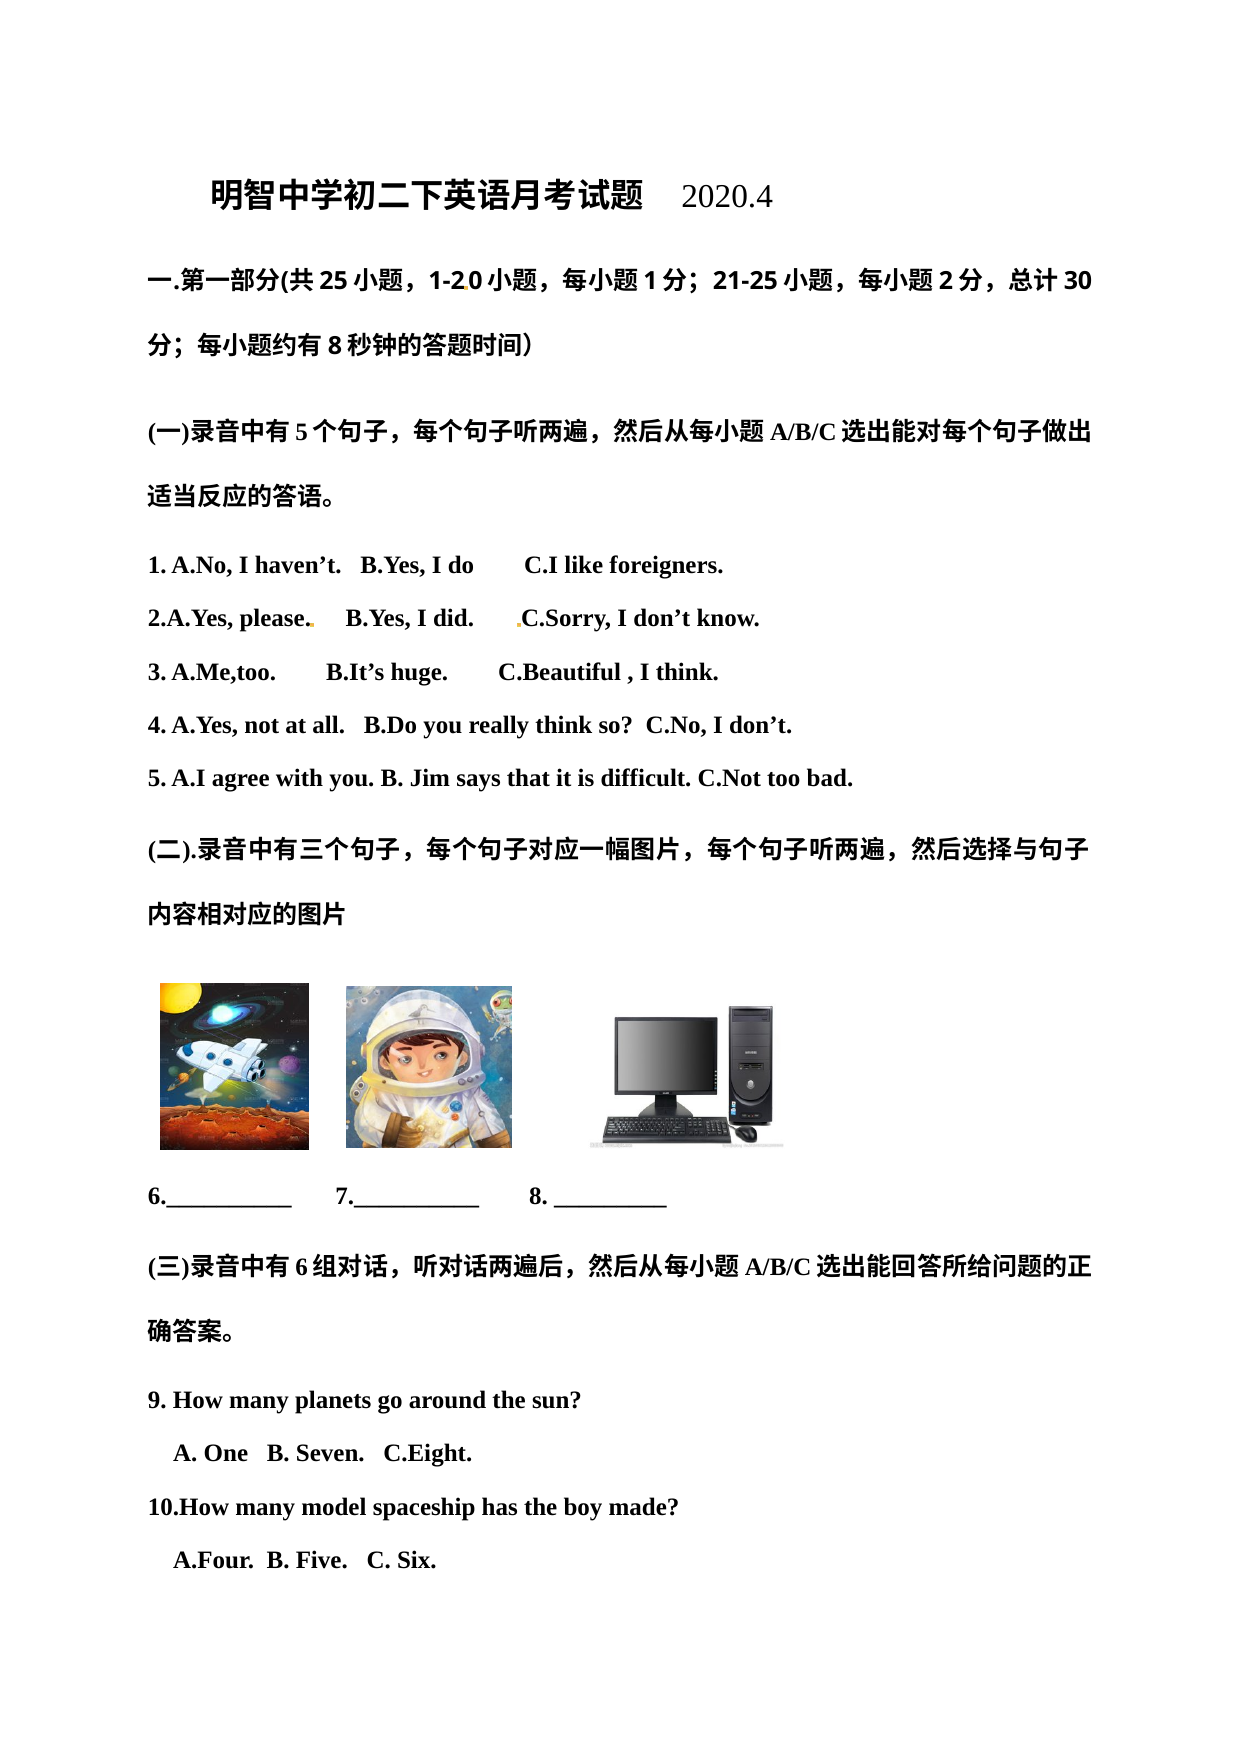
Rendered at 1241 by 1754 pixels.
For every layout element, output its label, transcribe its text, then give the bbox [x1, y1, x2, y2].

text 一.第一部分(共25小题，1-20小题，每小题1分；21-25小题，每小题2分，总计30分；每小题约有8秒钟的答题时间） [148, 246, 1092, 376]
text 4. A.Yes, not at all. B.Do you really think so? C.No, I don’t. [148, 708, 1092, 741]
text 明智中学初二下英语月考试题 2020.4 [148, 161, 1092, 226]
text 9. How many planets go around the sun? [来源:Zxxk.Com] [148, 1383, 1092, 1416]
picture [346, 986, 512, 1148]
text (二).录音中有三个句子，每个句子对应一幅图片，每个句子听两遍，然后选择与句子内容相对应的图片 [148, 815, 1092, 945]
text 5. A.I agree with you. B. Jim says that it is difficult. C.Not too bad. [148, 761, 1092, 794]
text 1. A.No, I haven’t. B.Yes, I do C.I like foreigners. [148, 548, 1092, 581]
text A. One B. Seven. C.Eight. [148, 1436, 1092, 1469]
text 6.__________ 7.__________ 8. _________ [148, 1179, 1092, 1211]
text 2.A.Yes, please. B.Yes, I did. C.Sorry, I don’t know. [148, 601, 1092, 634]
text 10.How many model spaceship has the boy made? [148, 1490, 1092, 1522]
picture [588, 998, 785, 1149]
text 3. A.Me,too. B.It’s huge. C.Beautiful , I think. [148, 655, 1092, 687]
text A.Four. B. Five. C. Six. [148, 1543, 1092, 1576]
text (一)录音中有5个句子，每个句子听两遍，然后从每小题A/B/C选出能对每个句子做出适当反应的答语。 [148, 397, 1092, 527]
picture [160, 983, 309, 1150]
text (三)录音中有6组对话，听对话两遍后，然后从每小题A/B/C选出能回答所给问题的正确答案。 [148, 1232, 1092, 1362]
